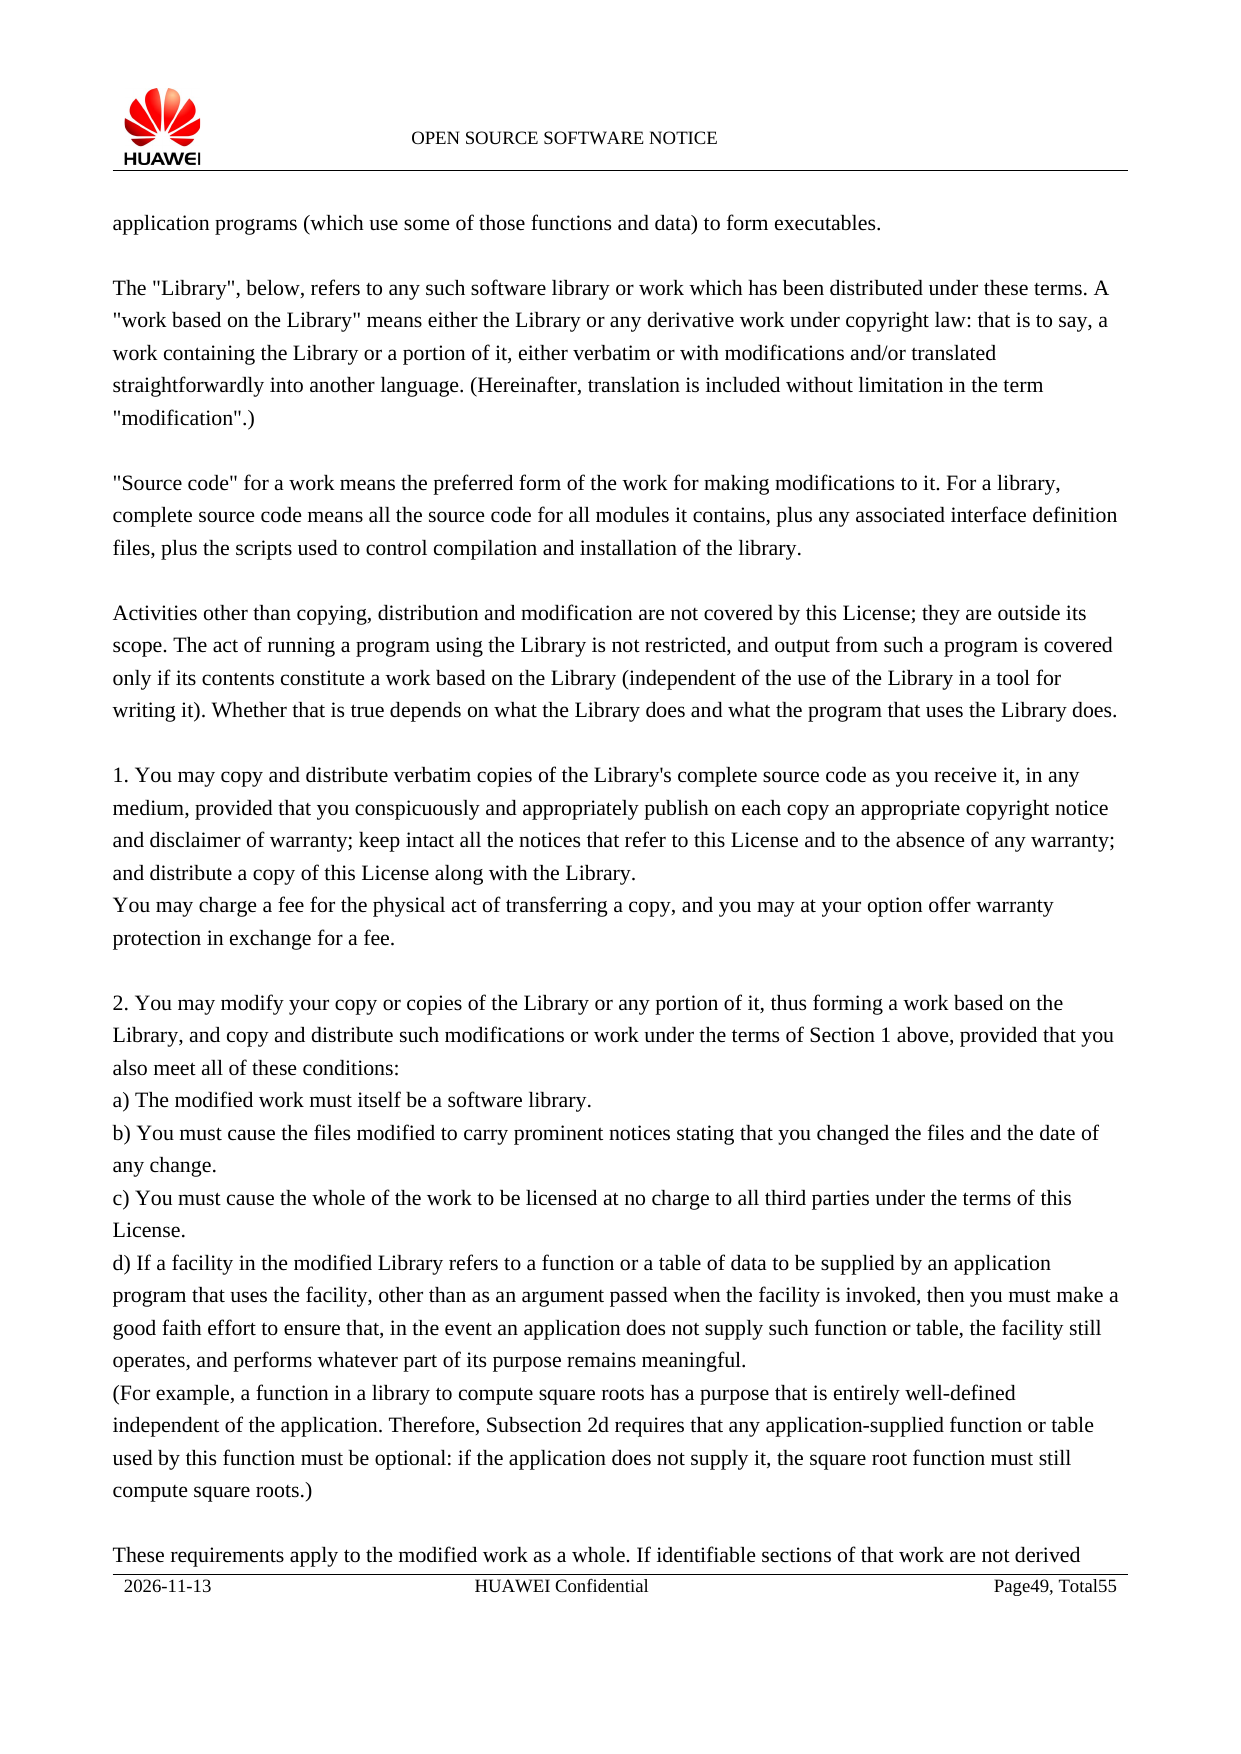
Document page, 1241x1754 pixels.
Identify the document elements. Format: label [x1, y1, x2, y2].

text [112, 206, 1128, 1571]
picture [124, 88, 201, 165]
